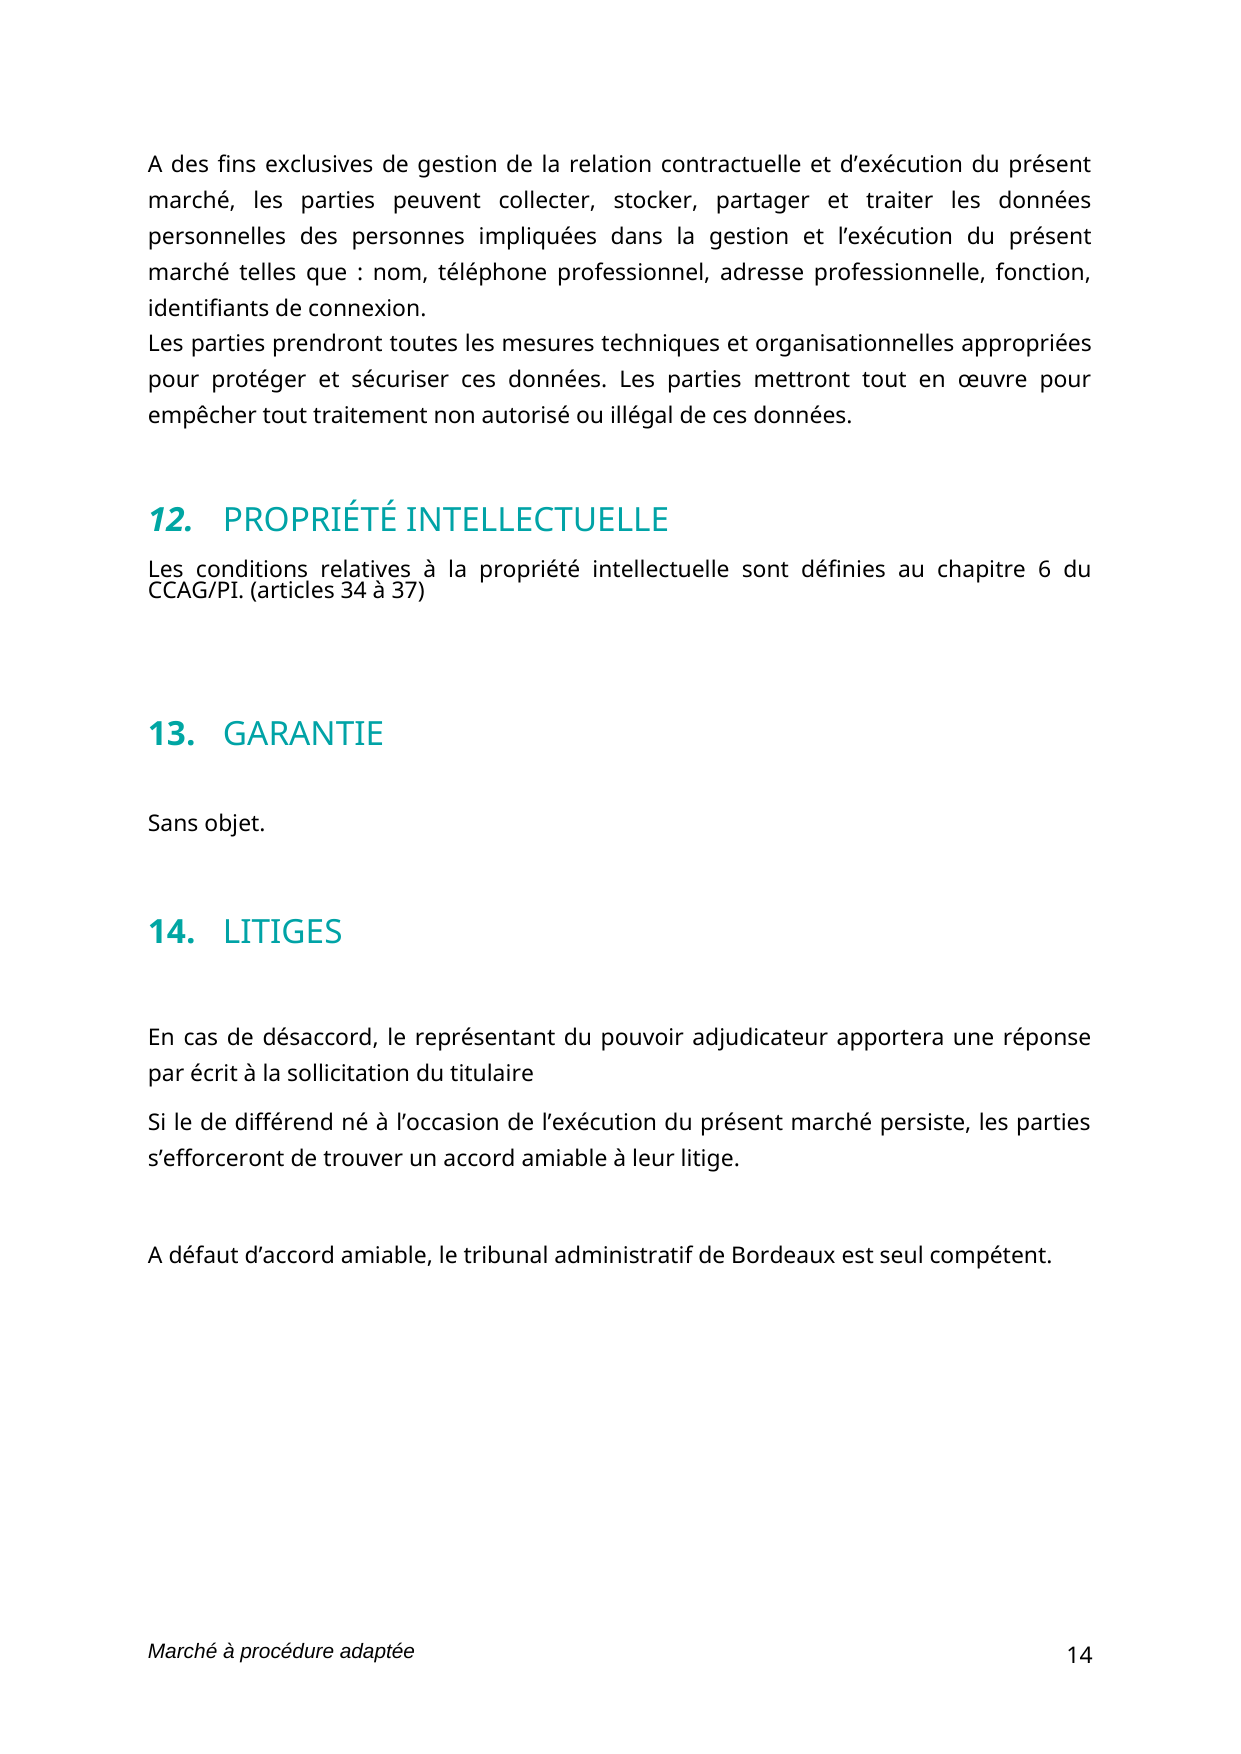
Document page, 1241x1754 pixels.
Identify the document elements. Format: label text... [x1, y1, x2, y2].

text A des fins exclusives de gestion de la relation contractuelle et d’exécution du présent marché, les parties peuvent collecter, stocker, partager et traiter les données personnelles des personnes impliquées dans la gestion et l’exécution du présent marché telles que : nom, téléphone professionnel, adresse professionnelle, fonction, identifiants de connexion. [148, 148, 1092, 323]
subtitle LITIGES [148, 908, 1092, 954]
text Les conditions relatives à la propriété intellectuelle sont définies au chapitre 6 du CCAG/PI. (articles 34 à 37) [148, 561, 1092, 602]
text En cas de désaccord, le représentant du pouvoir adjudicateur apportera une réponse par écrit à la sollicitation du titulaire [148, 1021, 1092, 1088]
text Si le de différend né à l’occasion de l’exécution du présent marché persiste, les parties s’efforceront de trouver un accord amiable à leur litige. [148, 1106, 1092, 1173]
subtitle GARANTIE [148, 709, 1092, 755]
text Sans objet. [148, 807, 1092, 838]
subtitle PROPRIÉTÉ INTELLECTUELLE [148, 496, 1092, 542]
text A défaut d’accord amiable, le tribunal administratif de Bordeaux est seul compétent. [148, 1238, 1092, 1270]
text Les parties prendront toutes les mesures techniques et organisationnelles appropriées pour protéger et sécuriser ces données. Les parties mettront tout en œuvre pour empêcher tout traitement non autorisé ou illégal de ces données. [148, 327, 1092, 431]
